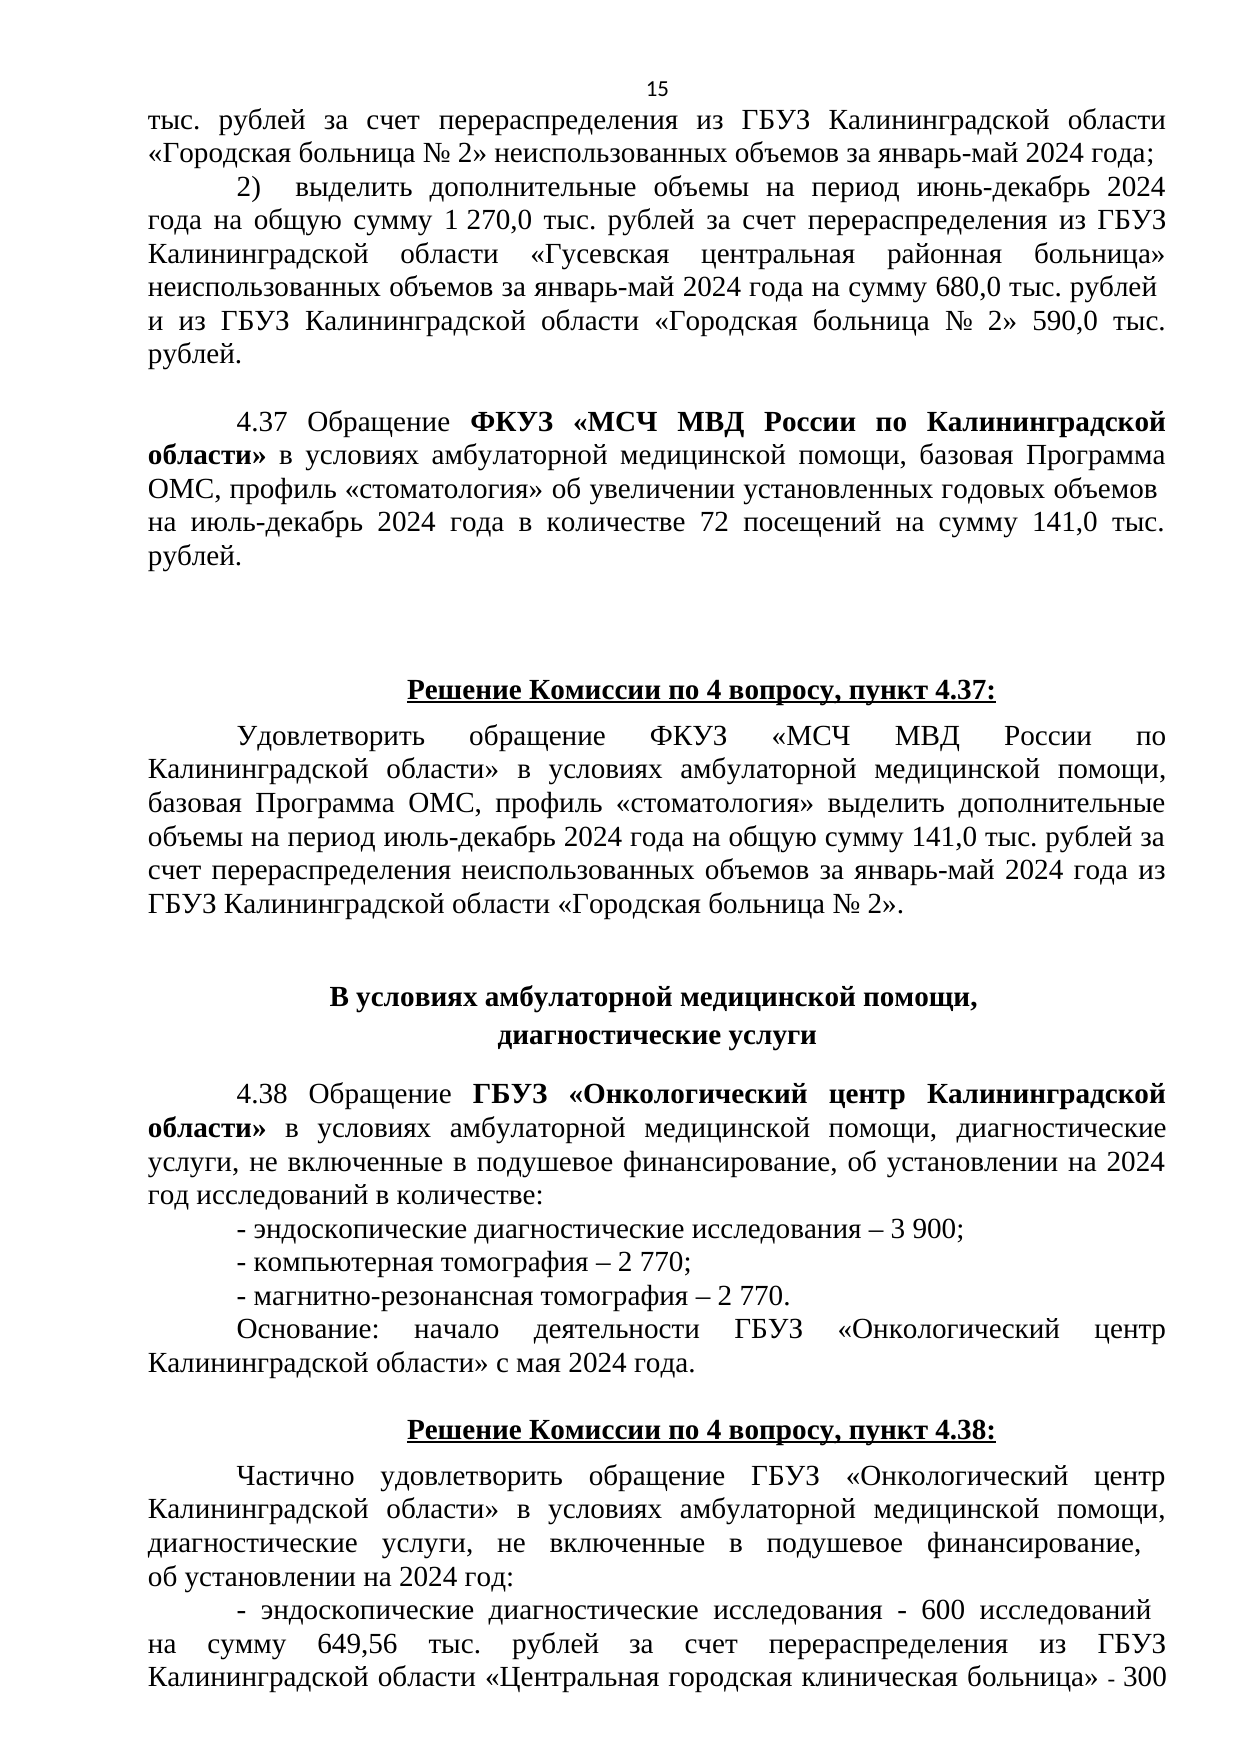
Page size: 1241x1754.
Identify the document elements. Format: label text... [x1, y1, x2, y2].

text Удовлетворить обращение ФКУЗ «МСЧ МВД России по Калининградской области» в условиях амбулаторной медицинской помощи, базовая Программа ОМС, профиль «стоматология» выделить дополнительные объемы на период июль-декабрь 2024 года на общую сумму 141,0 тыс. рублей за счет перераспределения неиспользованных объемов за январь-май 2024 года из ГБУЗ Калининградской области «Городская больница № 2». [148, 718, 1167, 919]
text 4.38 Обращение ГБУЗ «Онкологический центр Калининградской области» в условиях амбулаторной медицинской помощи, диагностические услуги, не включенные в подушевое финансирование, об установлении на 2024 год исследований в количестве: [148, 1077, 1167, 1211]
text Решение Комиссии по 4 вопросу, пункт 4.37: [148, 672, 1167, 706]
text Решение Комиссии по 4 вопросу, пункт 4.38: [148, 1412, 1167, 1446]
text - компьютерная томография – 2 770; [148, 1244, 1167, 1278]
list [148, 102, 1167, 169]
text Частично удовлетворить обращение ГБУЗ «Онкологический центр Калининградской области» в условиях амбулаторной медицинской помощи, диагностические услуги, не включенные в подушевое финансирование, об установлении на 2024 год: [148, 1458, 1167, 1592]
text Основание: начало деятельности ГБУЗ «Онкологический центр Калининградской области» с мая 2024 года. [148, 1311, 1167, 1378]
text - эндоскопические диагностические исследования – 3 900; [148, 1211, 1167, 1244]
text 4.37 Обращение ФКУЗ «МСЧ МВД России по Калининградской области» в условиях амбулаторной медицинской помощи, базовая Программа ОМС, профиль «стоматология» об увеличении установленных годовых объемов на июль-декабрь 2024 года в количестве 72 посещений на сумму 141,0 тыс. рублей. [148, 404, 1167, 571]
text В условиях амбулаторной медицинской помощи, диагностические услуги [148, 979, 1167, 1051]
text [148, 1592, 1167, 1693]
list выделить дополнительные объемы на период июнь-декабрь 2024 года на общую сумму 1 270,0 тыс. рублей за счет перераспределения из ГБУЗ Калининградской области «Гусевская центральная районная больница» неиспользованных объемов за январь-май 2024 года на сумму 680,0 тыс. рублей и из ГБУЗ Калининградской области «Городская больница № 2» 590,0 тыс. рублей. [148, 169, 1167, 370]
text - магнитно-резонансная томография – 2 770. [148, 1278, 1167, 1311]
